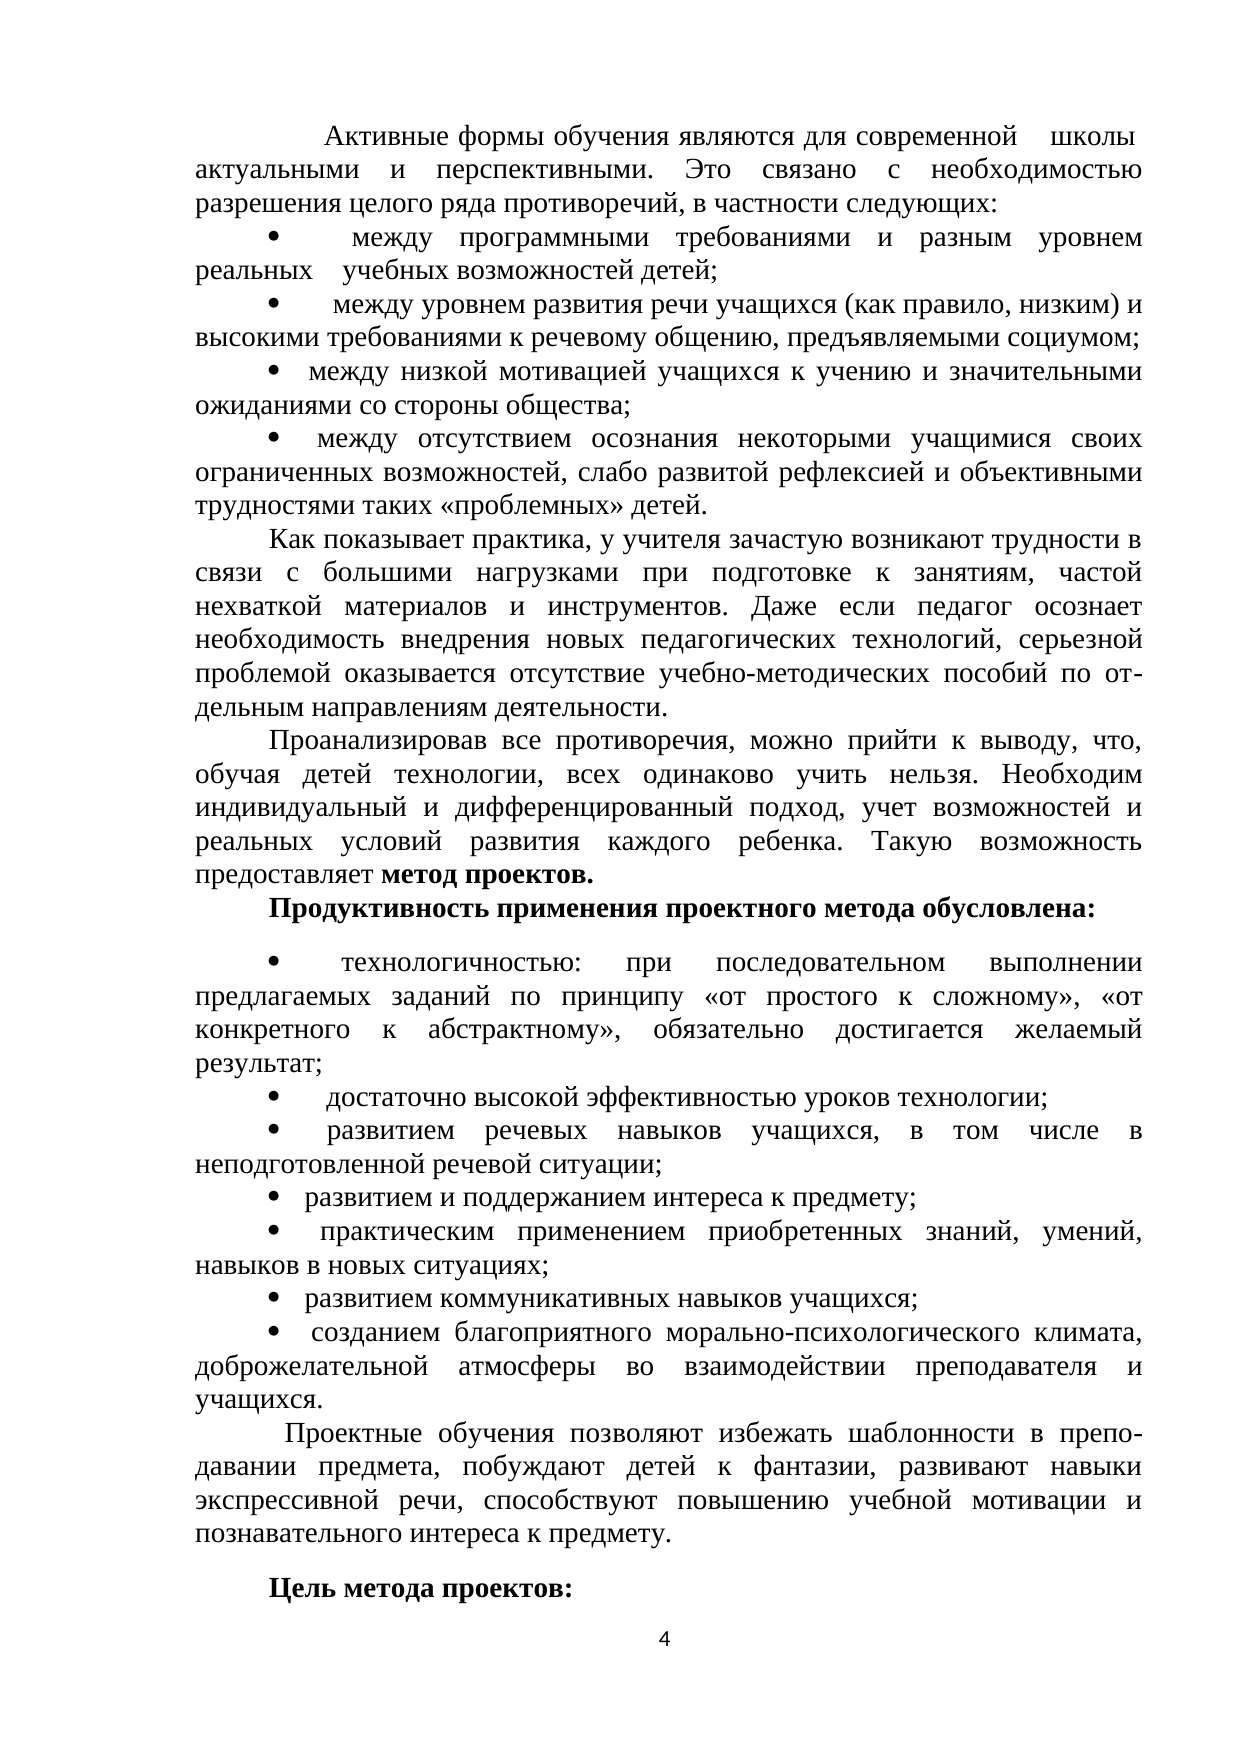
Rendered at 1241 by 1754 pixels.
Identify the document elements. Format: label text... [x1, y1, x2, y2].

text Продуктивность применения проектного метода обусловлена: [195, 890, 1143, 923]
list между низкой мотивацией учащихся к учению и значительными ожиданиями со стороны общества; [195, 353, 1143, 420]
list между уровнем развития речи учащихся (как правило, низким) и высокими требованиями к речевому общению, предъявляемыми социумом; [195, 286, 1143, 353]
list между программными требованиями и разным уровнем реальных учебных возможностей детей; [195, 219, 1143, 286]
list практическим применением приобретенных знаний, умений, навыков в новых ситуациях; [195, 1213, 1143, 1280]
text Проанализировав все противоречия, можно прийти к выводу, что, обучая детей технологии, всех одинаково учить нельзя. Необходим индивидуальный и дифференцированный подход, учет возможностей и реальных условий развития каждого ребенка. Такую возможность предоставляет метод проектов. [195, 722, 1143, 890]
list развитием и поддержанием интереса к предмету; [195, 1179, 1143, 1213]
list развитием коммуникативных навыков учащихся; [195, 1280, 1143, 1314]
list развитием речевых навыков учащихся, в том числе в неподготовленной речевой ситуации; [195, 1112, 1143, 1179]
text Цель метода проектов: [195, 1570, 1143, 1603]
list достаточно высокой эффективностью уроков технологии; [195, 1079, 1143, 1112]
list технологичностью: при последовательном выполнении предлагаемых заданий по принципу «от простого к сложному», «от конкретного к абстрактному», обязательно достигается желаемый результат; [195, 944, 1143, 1079]
text Как показывает практика, у учителя зачастую возникают трудности в связи с большими нагрузками при подготовке к занятиям, частой нехваткой материалов и инструментов. Даже если педагог осознает необходимость внедрения новых педагогических технологий, серьезной проблемой оказывается отсутствие учебно-методических пособий по отдельным направлениям деятельности. [195, 521, 1143, 722]
text Активные формы обучения являются для современной школы актуальными и перспективными. Это связано с необходимостью разрешения целого ряда противоречий, в частности следующих: [195, 118, 1143, 219]
list между отсутствием осознания некоторыми учащимися своих ограниченных возможностей, слабо развитой рефлексией и объективными трудностями таких «проблемных» детей. [195, 420, 1143, 521]
text Проектные обучения позволяют избежать шаблонности в преподавании предмета, побуждают детей к фантазии, развивают навыки экспрессивной речи, способствуют повышению учебной мотивации и познавательного интереса к предмету. [195, 1415, 1143, 1549]
list созданием благоприятного морально-психологического климата, доброжелательной атмосферы во взаимодействии преподавателя и учащихся. [195, 1314, 1143, 1415]
